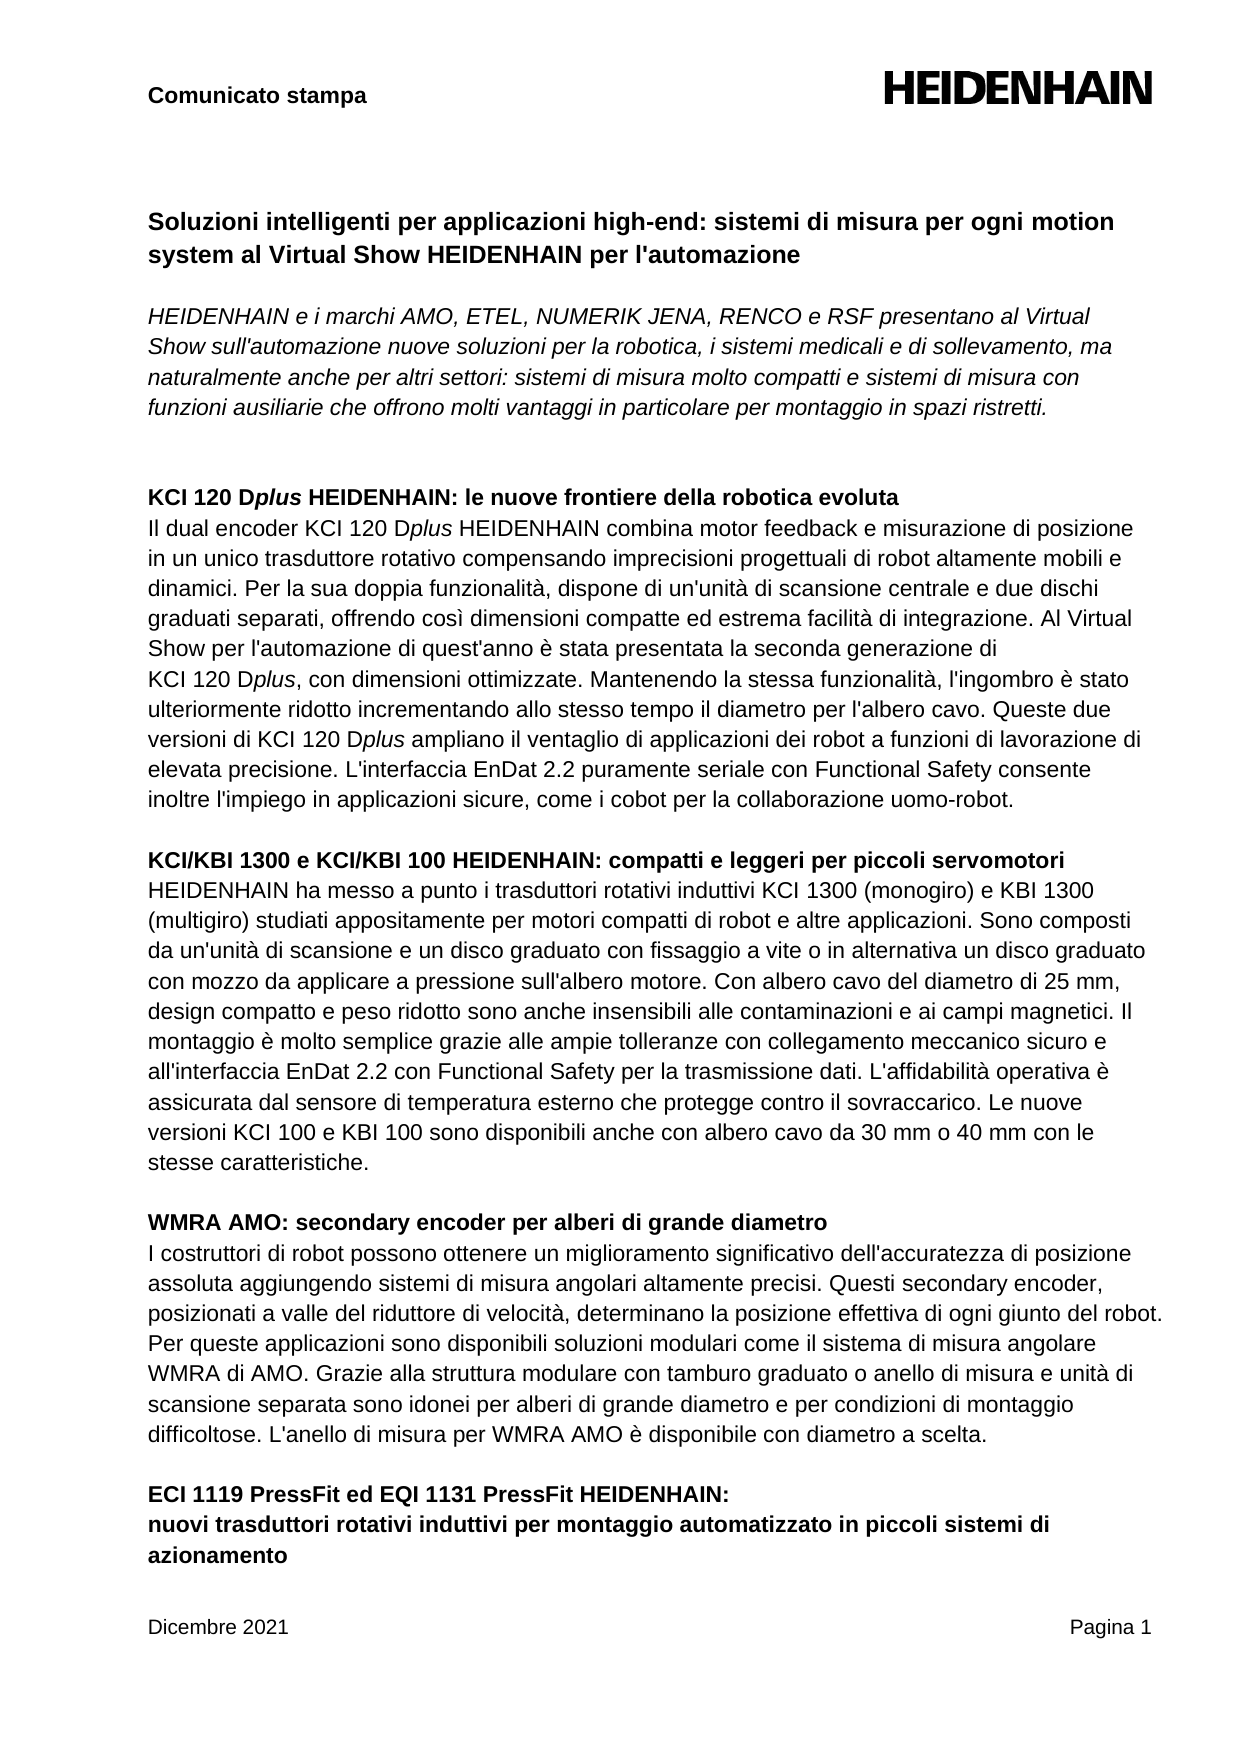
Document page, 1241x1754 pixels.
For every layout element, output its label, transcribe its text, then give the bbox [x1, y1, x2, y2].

text WMRA AMO: secondary encoder per alberi di grande diametro [148, 1209, 1152, 1236]
text HEIDENHAIN e i marchi AMO, ETEL, NUMERIK JENA, RENCO e RSF presentano al Virtual Show sull'automazione nuove soluzioni per la robotica, i sistemi medicali e di sollevamento, ma naturalmente anche per altri settori: sistemi di misura molto compatti e sistemi di misura con funzioni ausiliarie che offrono molti vantaggi in particolare per montaggio in spazi ristretti. [148, 303, 1152, 420]
text Il dual encoder KCI 120 Dplus HEIDENHAIN combina motor feedback e misurazione di posizione in un unico trasduttore rotativo compensando imprecisioni progettuali di robot altamente mobili e dinamici. Per la sua doppia funzionalità, dispone di un'unità di scansione centrale e due dischi graduati separati, offrendo così dimensioni compatte ed estrema facilità di integrazione. Al Virtual Show per l'automazione di quest'anno è stata presentata la seconda generazione di KCI 120 Dplus, con dimensioni ottimizzate. Mantenendo la stessa funzionalità, l'ingombro è stato ulteriormente ridotto incrementando allo stesso tempo il diametro per l'albero cavo. Queste due versioni di KCI 120 Dplus ampliano il ventaglio di applicazioni dei robot a funzioni di lavorazione di elevata precisione. L'interfaccia EnDat 2.2 puramente seriale con Functional Safety consente inoltre l'impiego in applicazioni sicure, come i cobot per la collaborazione uomo-robot. [148, 514, 1152, 813]
text ECI 1119 PressFit ed EQI 1131 PressFit HEIDENHAIN: [148, 1481, 1152, 1507]
text I costruttori di robot possono ottenere un miglioramento significativo dell'accuratezza di posizione assoluta aggiungendo sistemi di misura angolari altamente precisi. Questi secondary encoder, posizionati a valle del riduttore di velocità, determinano la posizione effettiva di ogni giunto del robot. Per queste applicazioni sono disponibili soluzioni modulari come il sistema di misura angolare WMRA di AMO. Grazie alla struttura modulare con tamburo graduato o anello di misura e unità di scansione separata sono idonei per alberi di grande diametro e per condizioni di montaggio difficoltose. L'anello di misura per WMRA AMO è disponibile con diametro a scelta. [148, 1239, 1166, 1447]
text HEIDENHAIN ha messo a punto i trasduttori rotativi induttivi KCI 1300 (monogiro) e KBI 1300 (multigiro) studiati appositamente per motori compatti di robot e altre applicazioni. Sono composti da un'unità di scansione e un disco graduato con fissaggio a vite o in alternativa un disco graduato con mozzo da applicare a pressione sull'albero motore. Con albero cavo del diametro di 25 mm, design compatto e peso ridotto sono anche insensibili alle contaminazioni e ai campi magnetici. Il montaggio è molto semplice grazie alle ampie tolleranze con collegamento meccanico sicuro e all'interfaccia EnDat 2.2 con Functional Safety per la trasmissione dati. L'affidabilità operativa è assicurata dal sensore di temperatura esterno che protegge contro il sovraccarico. Le nuove versioni KCI 100 e KBI 100 sono disponibili anche con albero cavo da 30 mm o 40 mm con le stesse caratteristiche. [148, 877, 1152, 1175]
text nuovi trasduttori rotativi induttivi per montaggio automatizzato in piccoli sistemi di azionamento [148, 1511, 1152, 1568]
text KCI 120 Dplus HEIDENHAIN: le nuove frontiere della robotica evoluta [148, 484, 1152, 511]
text KCI/KBI 1300 e KCI/KBI 100 HEIDENHAIN: compatti e leggeri per piccoli servomotori [148, 847, 1152, 873]
picture [884, 71, 1152, 104]
text Soluzioni intelligenti per applicazioni high-end: sistemi di misura per ogni motion system al Virtual Show HEIDENHAIN per l'automazione [148, 207, 1152, 268]
